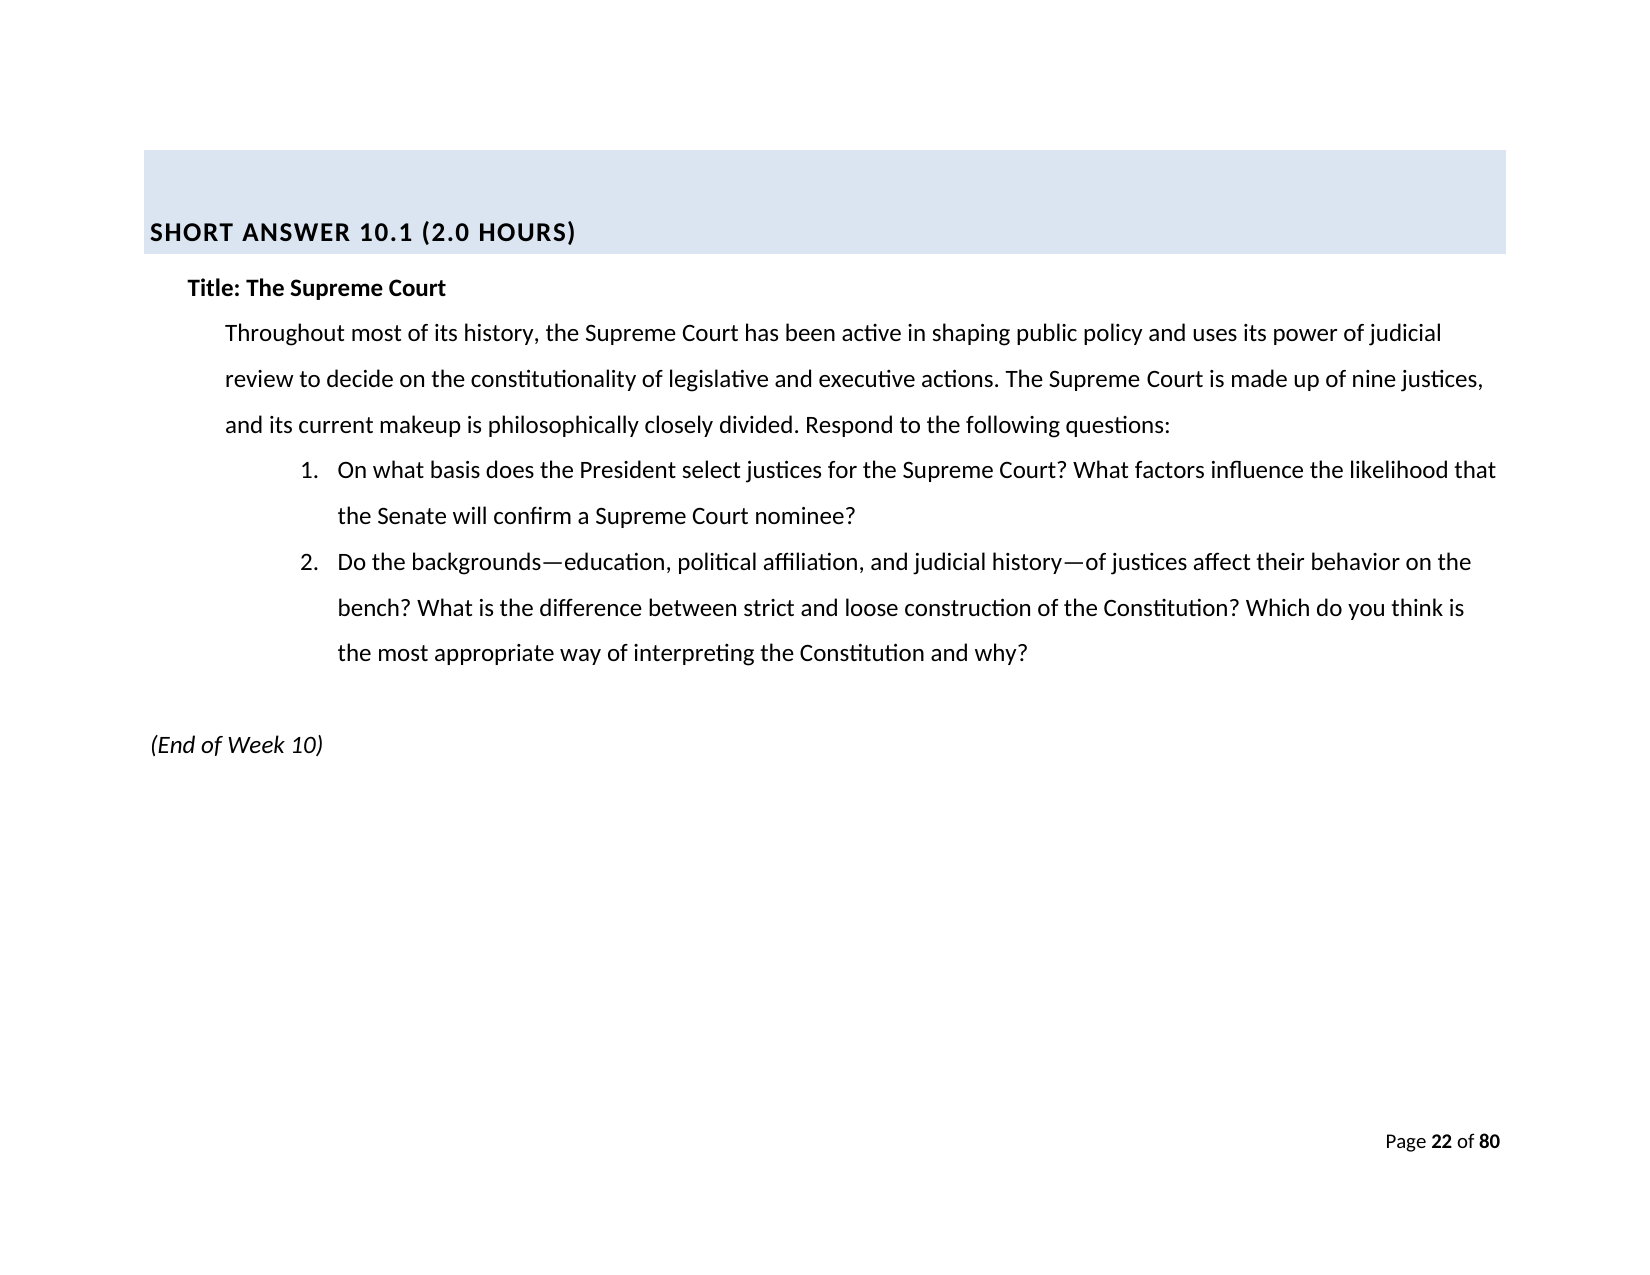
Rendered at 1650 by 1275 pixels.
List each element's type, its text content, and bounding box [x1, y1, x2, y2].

list On what basis does the President select justices for the Supreme Court? What factors influence the likelihood that the Senate will confirm a Supreme Court nominee? [300, 454, 1500, 531]
text (End of Week 10) [150, 729, 1500, 759]
subtitle Short Answer 10.1 (2.0 hours) [150, 209, 1500, 248]
text Title: The Supreme Court [187, 272, 1500, 302]
list Do the backgrounds—education, political affiliation, and judicial history—of justices affect their behavior on the bench? What is the difference between strict and loose construction of the Constitution? Which do you think is the most appropriate way of interpreting the Constitution and why? [300, 546, 1500, 668]
text Throughout most of its history, the Supreme Court has been active in shaping public policy and uses its power of judicial review to decide on the constitutionality of legislative and executive actions. The Supreme Court is made up of nine justices, and its current makeup is philosophically closely divided. Respond to the following questions: [225, 317, 1500, 439]
